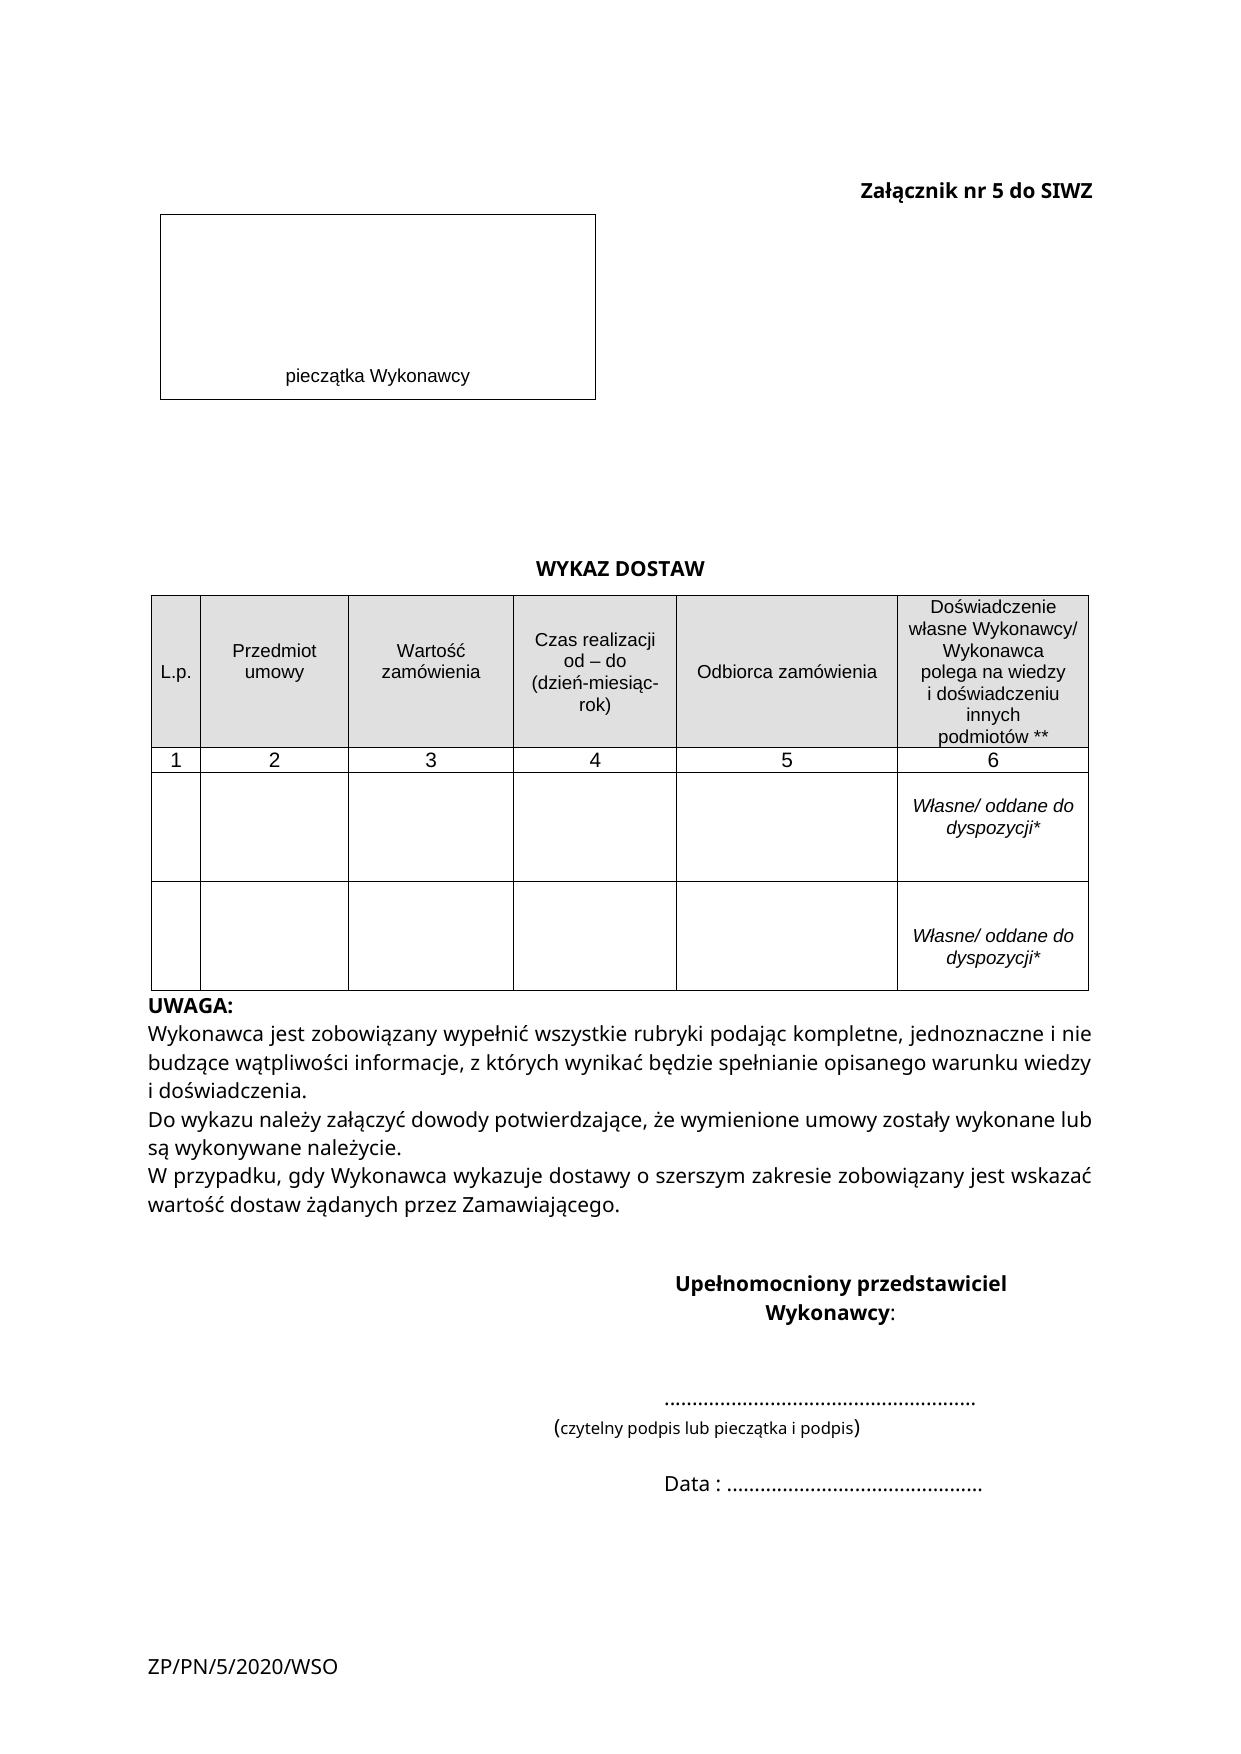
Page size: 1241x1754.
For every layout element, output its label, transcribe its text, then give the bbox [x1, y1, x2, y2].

table_header L.p. [152, 596, 200, 747]
table_cell [514, 882, 676, 990]
table_header Doświadczenie własne Wykonawcy/ Wykonawca polega na wiedzy i doświadczeniu innych podmiotów ** [898, 596, 1088, 747]
table_cell 2 [201, 748, 348, 772]
table_header Odbiorca zamówienia [677, 596, 897, 747]
table_cell [152, 882, 200, 990]
table_cell [677, 882, 897, 990]
text (czytelny podpis lub pieczątka i podpis) [148, 1412, 1093, 1440]
text ........................................................ [590, 1383, 1093, 1412]
text UWAGA: [148, 991, 1093, 1019]
text Wykonawcy: [738, 1298, 1093, 1326]
table_cell Własne/ oddane do dyspozycji* [898, 882, 1088, 990]
text Załącznik nr 5 do SIWZ [148, 176, 1093, 204]
text WYKAZ DOSTAW [148, 554, 1093, 583]
table_cell 5 [677, 748, 897, 772]
table_cell [514, 773, 676, 881]
table_cell 4 [514, 748, 676, 772]
table_cell [349, 773, 513, 881]
text W przypadku, gdy Wykonawca wykazuje dostawy o szerszym zakresie zobowiązany jest wskazać wartość dostaw żądanych przez Zamawiającego. [148, 1162, 1093, 1218]
table_cell [201, 882, 348, 990]
table_cell 3 [349, 748, 513, 772]
table_header Przedmiot umowy [201, 596, 348, 747]
text Data : .............................................. [590, 1469, 1093, 1497]
text Upełnomocniony przedstawiciel [664, 1269, 1093, 1298]
table_cell [152, 773, 200, 881]
table_cell Własne/ oddane do dyspozycji* [898, 773, 1088, 881]
table_header Wartość zamówienia [349, 596, 513, 747]
table_cell [349, 882, 513, 990]
table_header Czas realizacji od – do (dzień-miesiąc-rok) [514, 596, 676, 747]
table_cell [677, 773, 897, 881]
table_cell 1 [152, 748, 200, 772]
table_cell [201, 773, 348, 881]
text Wykonawca jest zobowiązany wypełnić wszystkie rubryki podając kompletne, jednoznaczne i nie budzące wątpliwości informacje, z których wynikać będzie spełnianie opisanego warunku wiedzy i doświadczenia. [148, 1019, 1093, 1105]
table_cell 6 [898, 748, 1088, 772]
text Do wykazu należy załączyć dowody potwierdzające, że wymienione umowy zostały wykonane lub są wykonywane należycie. [148, 1105, 1093, 1162]
